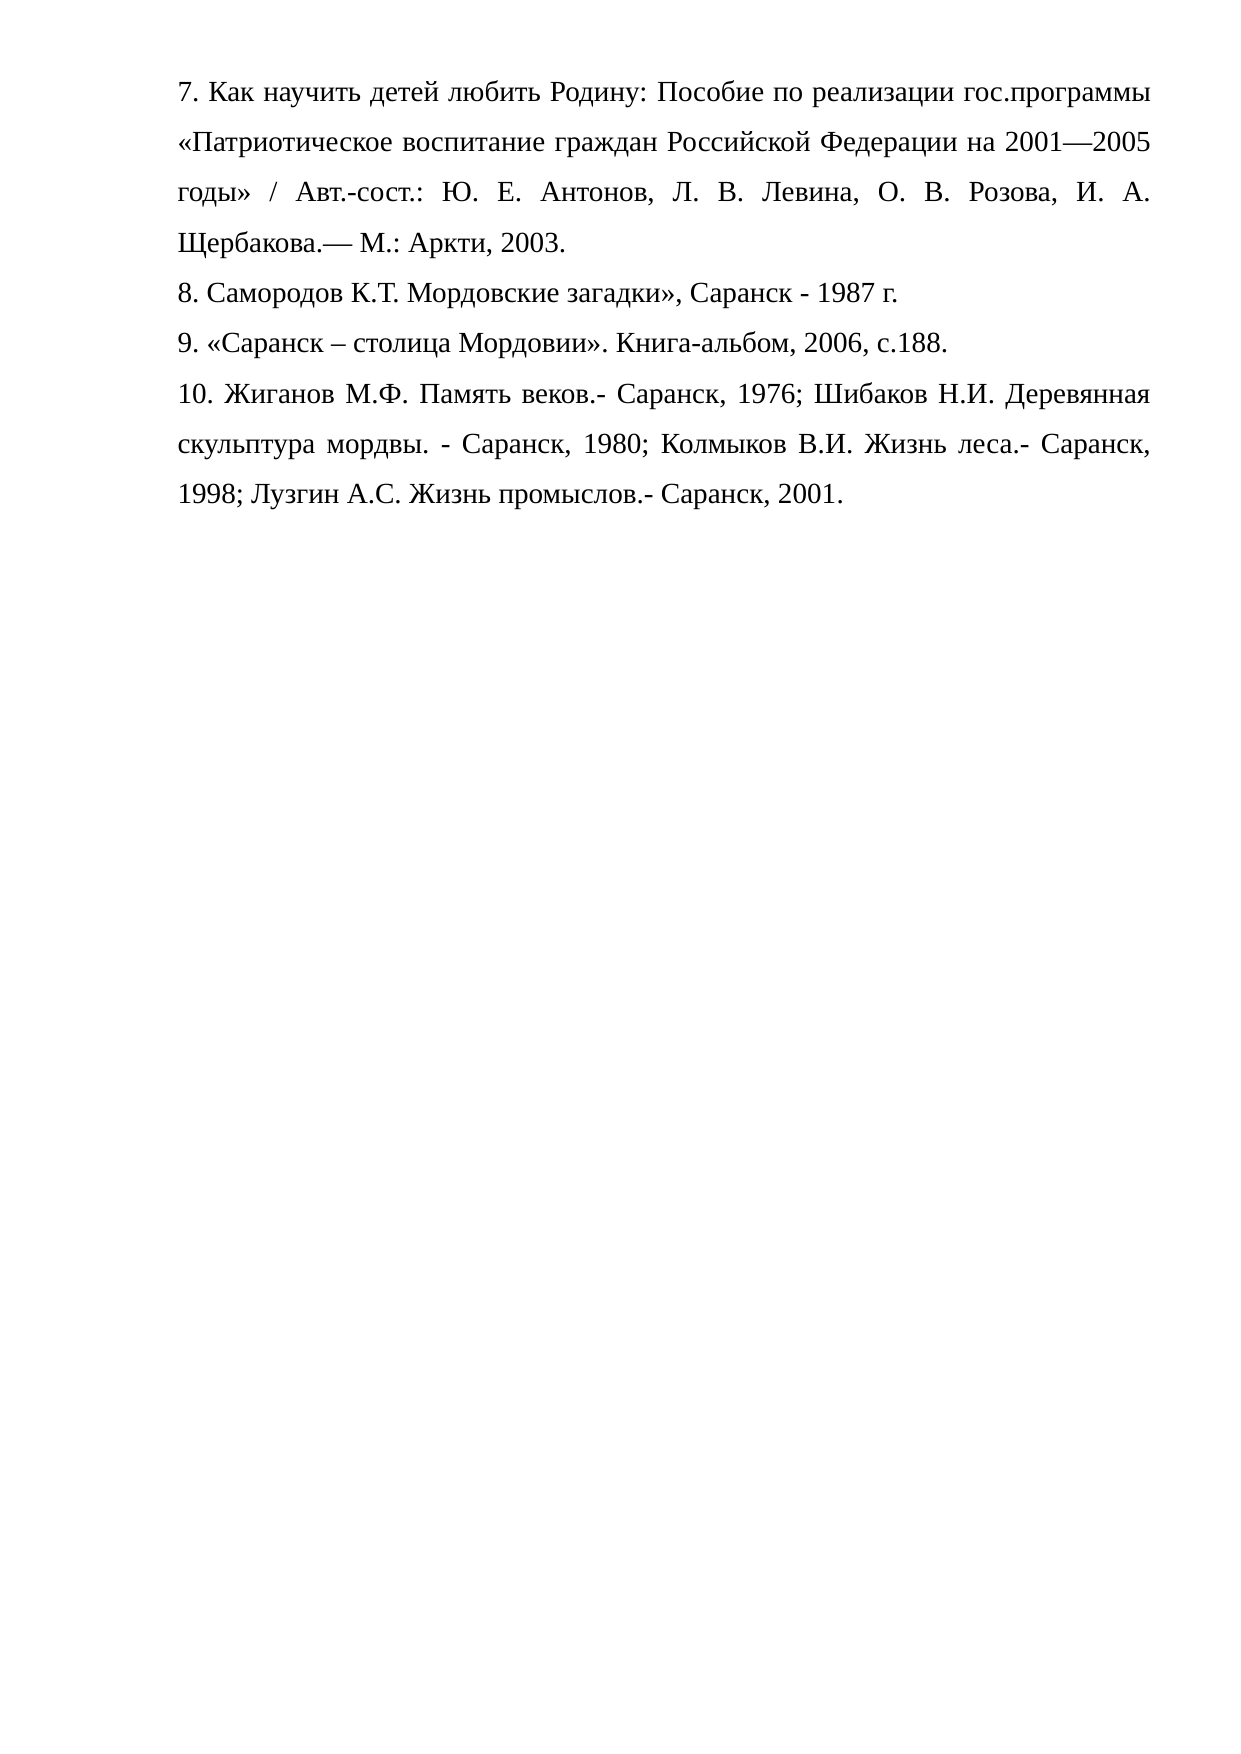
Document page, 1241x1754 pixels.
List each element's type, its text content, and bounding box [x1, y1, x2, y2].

text 9. «Саранск – столица Мордовии». Книга-альбом, 2006, с.188. [177, 325, 1152, 359]
text 8. Самородов К.Т. Мордовские загадки», Саранск - 1987 г. [177, 275, 1152, 309]
text 7. Как научить детей любить Родину: Пособие по реализации гос.программы «Патриотическое воспитание граждан Российской Федерации на 2001—2005 годы» / Авт.-сост.: Ю. Е. Антонов, Л. В. Левина, О. В. Розова, И. А. Щербакова.— М.: Аркти, 2003. [177, 74, 1152, 258]
text 10. Жиганов М.Ф. Память веков.- Саранск, 1976; Шибаков Н.И. Деревянная скульптура мордвы. - Саранск, 1980; Колмыков В.И. Жизнь леса.- Саранск, 1998; Лузгин А.С. Жизнь промыслов.- Саранск, 2001. [177, 376, 1152, 510]
